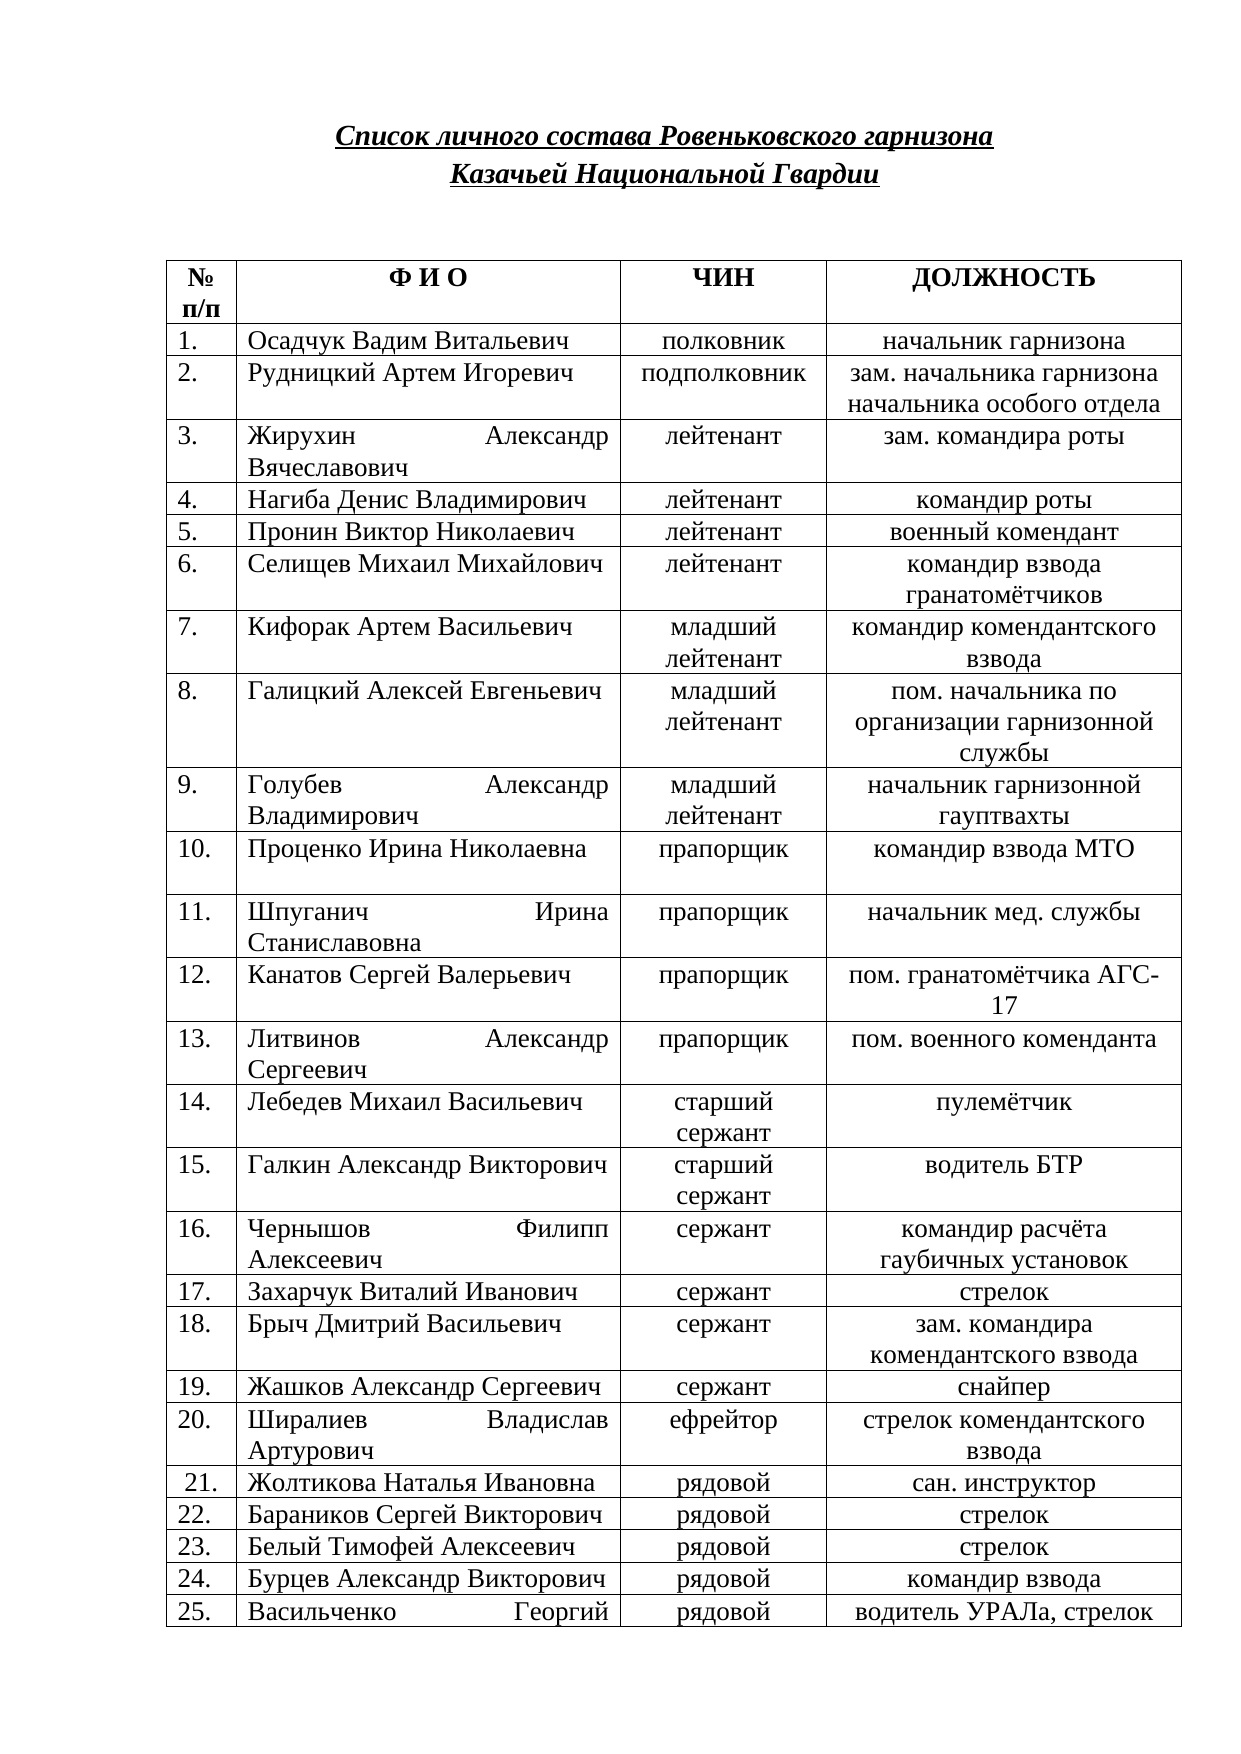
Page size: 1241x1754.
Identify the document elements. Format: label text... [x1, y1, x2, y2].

text Список личного состава Ровеньковского гарнизона [177, 118, 1152, 152]
table_cell 19. [167, 1371, 236, 1402]
table_cell младший лейтенант [621, 768, 826, 831]
table_cell 10. [167, 832, 236, 894]
table_cell Шпуганич Ирина Станиславовна [237, 895, 620, 957]
table_header Ф И О [237, 261, 620, 323]
table_cell старший сержант [621, 1085, 826, 1147]
table_cell начальник мед. службы [827, 895, 1181, 957]
table_cell водитель БТР [827, 1148, 1181, 1211]
table_header № п/п [167, 261, 236, 323]
table_cell пом. гранатомётчика АГС-17 [827, 958, 1181, 1021]
table_cell рядовой [621, 1498, 826, 1529]
table_cell пом. начальника по организации гарнизонной службы [827, 674, 1181, 767]
table_cell 18. [167, 1307, 236, 1369]
table_cell снайпер [827, 1371, 1181, 1402]
table_cell рядовой [621, 1563, 826, 1594]
table_cell 8. [167, 674, 236, 767]
table_cell 14. [167, 1085, 236, 1147]
table_cell сержант [621, 1275, 826, 1306]
table_cell Селищев Михаил Михайлович [237, 547, 620, 609]
table_cell Жолтикова Наталья Ивановна [237, 1466, 620, 1497]
table_cell стрелок [827, 1530, 1181, 1562]
table_cell сержант [621, 1371, 826, 1402]
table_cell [237, 1595, 620, 1626]
table_cell сержант [621, 1307, 826, 1369]
table_cell 11. [167, 895, 236, 957]
table_cell сан. инструктор [827, 1466, 1181, 1497]
table_cell 1. [167, 324, 236, 355]
table_cell прапорщик [621, 832, 826, 894]
table_cell 25. [167, 1595, 236, 1626]
table_cell 9. [167, 768, 236, 831]
table_cell лейтенант [621, 483, 826, 514]
table_cell командир роты [827, 483, 1181, 514]
table_cell зам. командира комендантского взвода [827, 1307, 1181, 1369]
table_cell Литвинов Александр Сергеевич [237, 1022, 620, 1084]
table_cell командир взвода гранатомётчиков [827, 547, 1181, 609]
table_cell начальник гарнизона [827, 324, 1181, 355]
table_cell Галкин Александр Викторович [237, 1148, 620, 1211]
table_cell командир взвода МТО [827, 832, 1181, 894]
table_cell рядовой [621, 1530, 826, 1562]
table_cell командир комендантского взвода [827, 611, 1181, 673]
table_cell 2. [167, 356, 236, 418]
table_cell прапорщик [621, 1022, 826, 1084]
table_cell младший лейтенант [621, 674, 826, 767]
table_cell стрелок [827, 1498, 1181, 1529]
table_cell сержант [621, 1212, 826, 1274]
table_cell 21. [167, 1466, 236, 1497]
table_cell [827, 1595, 1181, 1626]
table_cell Рудницкий Артем Игоревич [237, 356, 620, 418]
table_cell Белый Тимофей Алексеевич [237, 1530, 620, 1562]
table_cell 20. [167, 1403, 236, 1465]
table_cell лейтенант [621, 515, 826, 546]
table_cell Бурцев Александр Викторович [237, 1563, 620, 1594]
table_cell 12. [167, 958, 236, 1021]
table_cell Пронин Виктор Николаевич [237, 515, 620, 546]
table_cell стрелок комендантского взвода [827, 1403, 1181, 1465]
table_cell 23. [167, 1530, 236, 1562]
table_cell военный комендант [827, 515, 1181, 546]
table_cell прапорщик [621, 958, 826, 1021]
table_cell Захарчук Виталий Иванович [237, 1275, 620, 1306]
table_cell Жирухин Александр Вячеславович [237, 420, 620, 482]
table_cell Галицкий Алексей Евгеньевич [237, 674, 620, 767]
table_cell 6. [167, 547, 236, 609]
table_cell пулемётчик [827, 1085, 1181, 1147]
table_cell Осадчук Вадим Витальевич [237, 324, 620, 355]
table_cell 3. [167, 420, 236, 482]
table_cell ефрейтор [621, 1403, 826, 1465]
table_cell Канатов Сергей Валерьевич [237, 958, 620, 1021]
table_cell Жашков Александр Сергеевич [237, 1371, 620, 1402]
table_cell 7. [167, 611, 236, 673]
table_cell подполковник [621, 356, 826, 418]
table_cell 4. [167, 483, 236, 514]
table_cell стрелок [827, 1275, 1181, 1306]
table_cell Брыч Дмитрий Васильевич [237, 1307, 620, 1369]
table_cell рядовой [621, 1466, 826, 1497]
table_cell прапорщик [621, 895, 826, 957]
table_cell Чернышов Филипп Алексеевич [237, 1212, 620, 1274]
table_cell лейтенант [621, 420, 826, 482]
table_cell Голубев Александр Владимирович [237, 768, 620, 831]
table_cell командир расчёта гаубичных установок [827, 1212, 1181, 1274]
table_cell начальник гарнизонной гауптвахты [827, 768, 1181, 831]
table_cell младший лейтенант [621, 611, 826, 673]
table_cell 24. [167, 1563, 236, 1594]
table_cell Лебедев Михаил Васильевич [237, 1085, 620, 1147]
table_header ДОЛЖНОСТЬ [827, 261, 1181, 323]
table_cell 5. [167, 515, 236, 546]
table_cell 22. [167, 1498, 236, 1529]
table_cell 15. [167, 1148, 236, 1211]
table_cell Кифорак Артем Васильевич [237, 611, 620, 673]
table_cell старший сержант [621, 1148, 826, 1211]
table_cell 16. [167, 1212, 236, 1274]
text Казачьей Национальной Гвардии [177, 157, 1152, 190]
table_cell Бараников Сергей Викторович [237, 1498, 620, 1529]
table_cell рядовой [621, 1595, 826, 1626]
table_cell Ширалиев Владислав Артурович [237, 1403, 620, 1465]
table_cell полковник [621, 324, 826, 355]
table_cell 17. [167, 1275, 236, 1306]
table_cell 13. [167, 1022, 236, 1084]
table_cell Нагиба Денис Владимирович [237, 483, 620, 514]
table_cell Проценко Ирина Николаевна [237, 832, 620, 894]
table_cell пом. военного коменданта [827, 1022, 1181, 1084]
table_cell лейтенант [621, 547, 826, 609]
table_cell командир взвода [827, 1563, 1181, 1594]
table_header ЧИН [621, 261, 826, 323]
table_cell зам. командира роты [827, 420, 1181, 482]
table_cell зам. начальника гарнизона начальника особого отдела [827, 356, 1181, 418]
